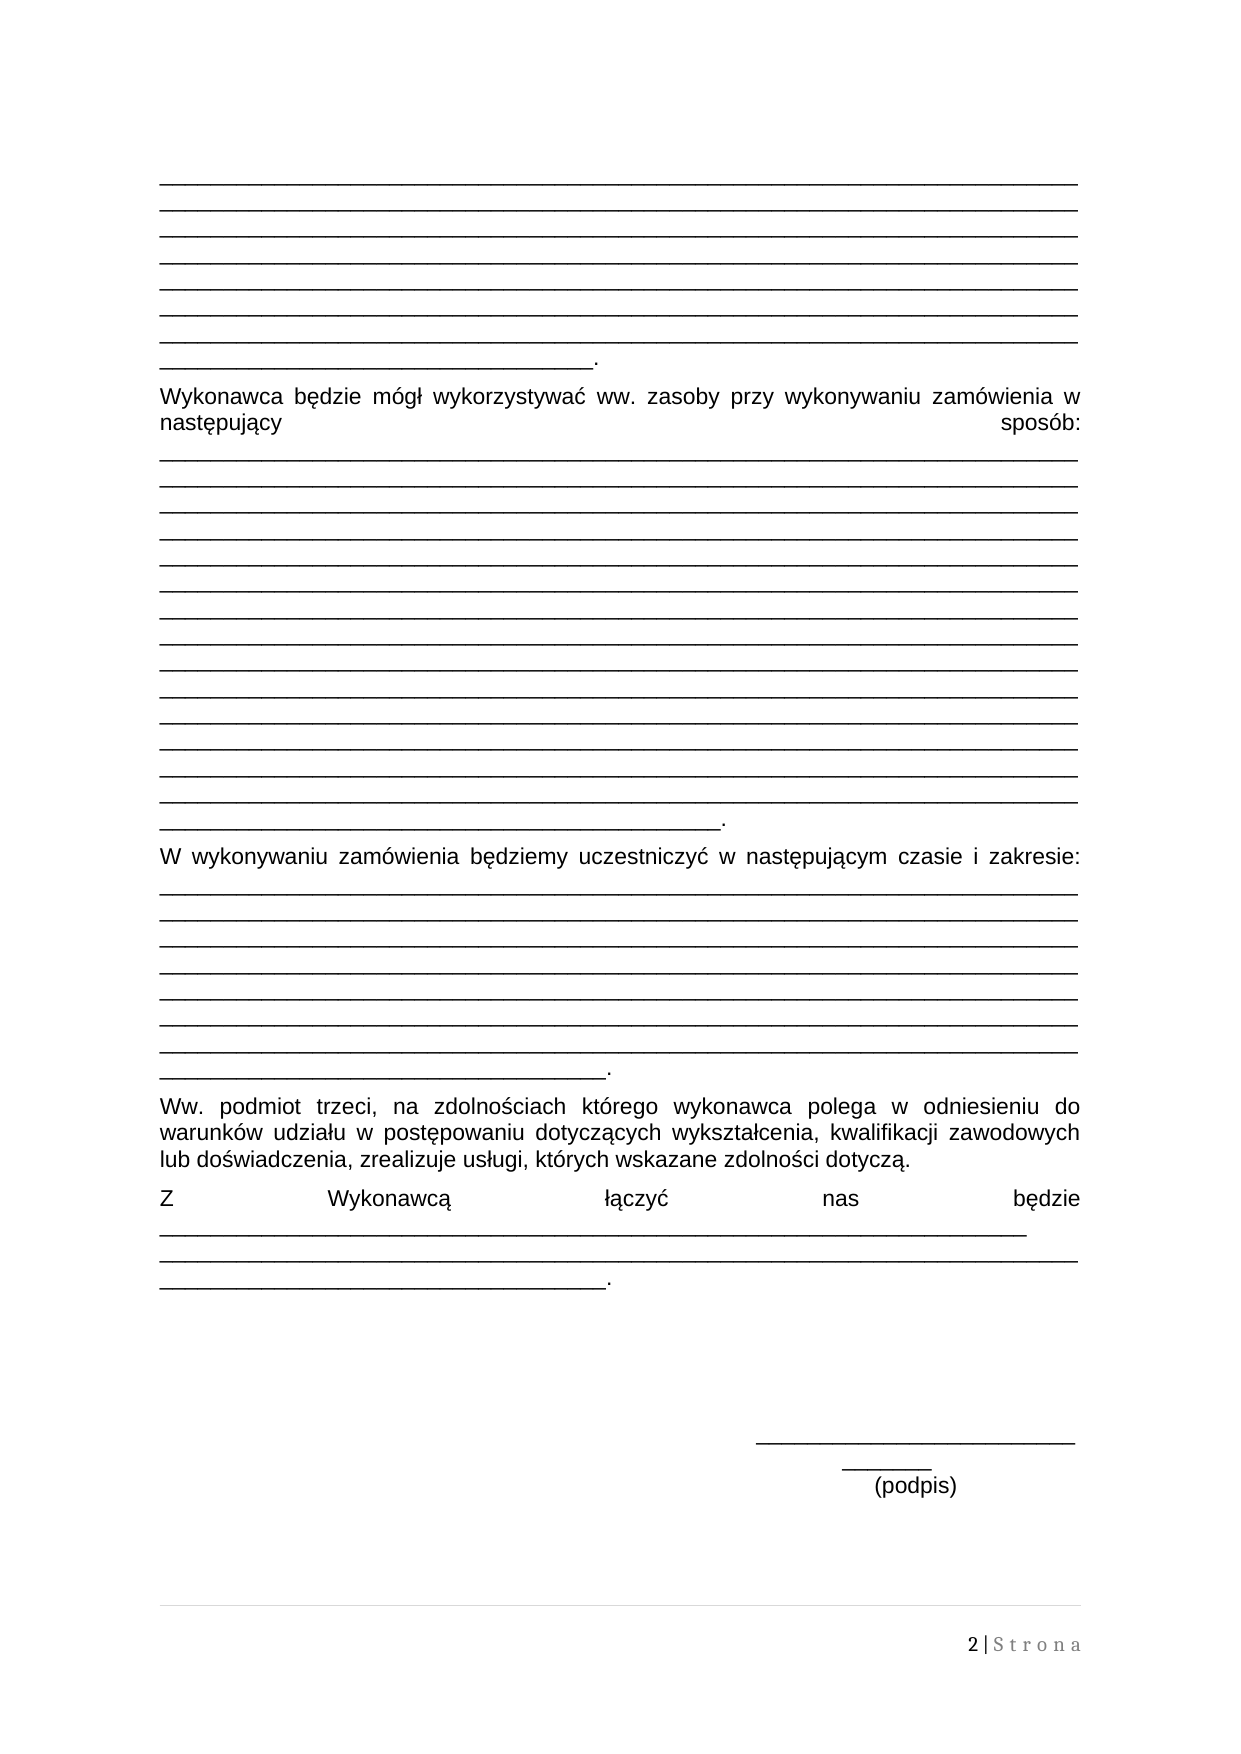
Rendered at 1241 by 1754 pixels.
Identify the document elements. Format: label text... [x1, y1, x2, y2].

text W wykonywaniu zamówienia będziemy uczestniczyć w następującym czasie i zakresie: ___________________________________________________________________________________________________________________________________________________________________________________________________________________________________________________________________________________________________________________________________________________________________________________________________________________________________________________________________________________________________________________________________________________________. [159, 843, 1081, 1081]
text Z Wykonawcą łączyć nas będzie ____________________________________________________________________ ___________________________________________________________________________________________________________. [159, 1184, 1081, 1290]
text Ww. podmiot trzeci, na zdolnościach którego wykonawca polega w odniesieniu do warunków udziału w postępowaniu dotyczących wykształcenia, kwalifikacji zawodowych lub doświadczenia, zrealizuje usługi, których wskazane zdolności dotyczą. [159, 1093, 1081, 1172]
text __________________________________________________________________________________________________________________________________________________________________________________________________________________________________________________________________________________________________________________________________________________________________________________________________________________________________________________________________________________________________________________________________________________________. [159, 159, 1081, 370]
text ________________________________ (podpis) [750, 1419, 1081, 1498]
text Wykonawca będzie mógł wykorzystywać ww. zasoby przy wykonywaniu zamówienia w następujący sposób: ____________________________________________________________________________________________________________________________________________________________________________________________________________________________________________________________________________________________________________________________________________________________________________________________________________________________________________________________________________________________________________________________________________________________________________________________________________________________________________________________________________________________________________________________________________________________________________________________________________________________________________________________________________________________________________________________________________________________________________________________________________________________________________________________________________________________. [159, 383, 1081, 831]
